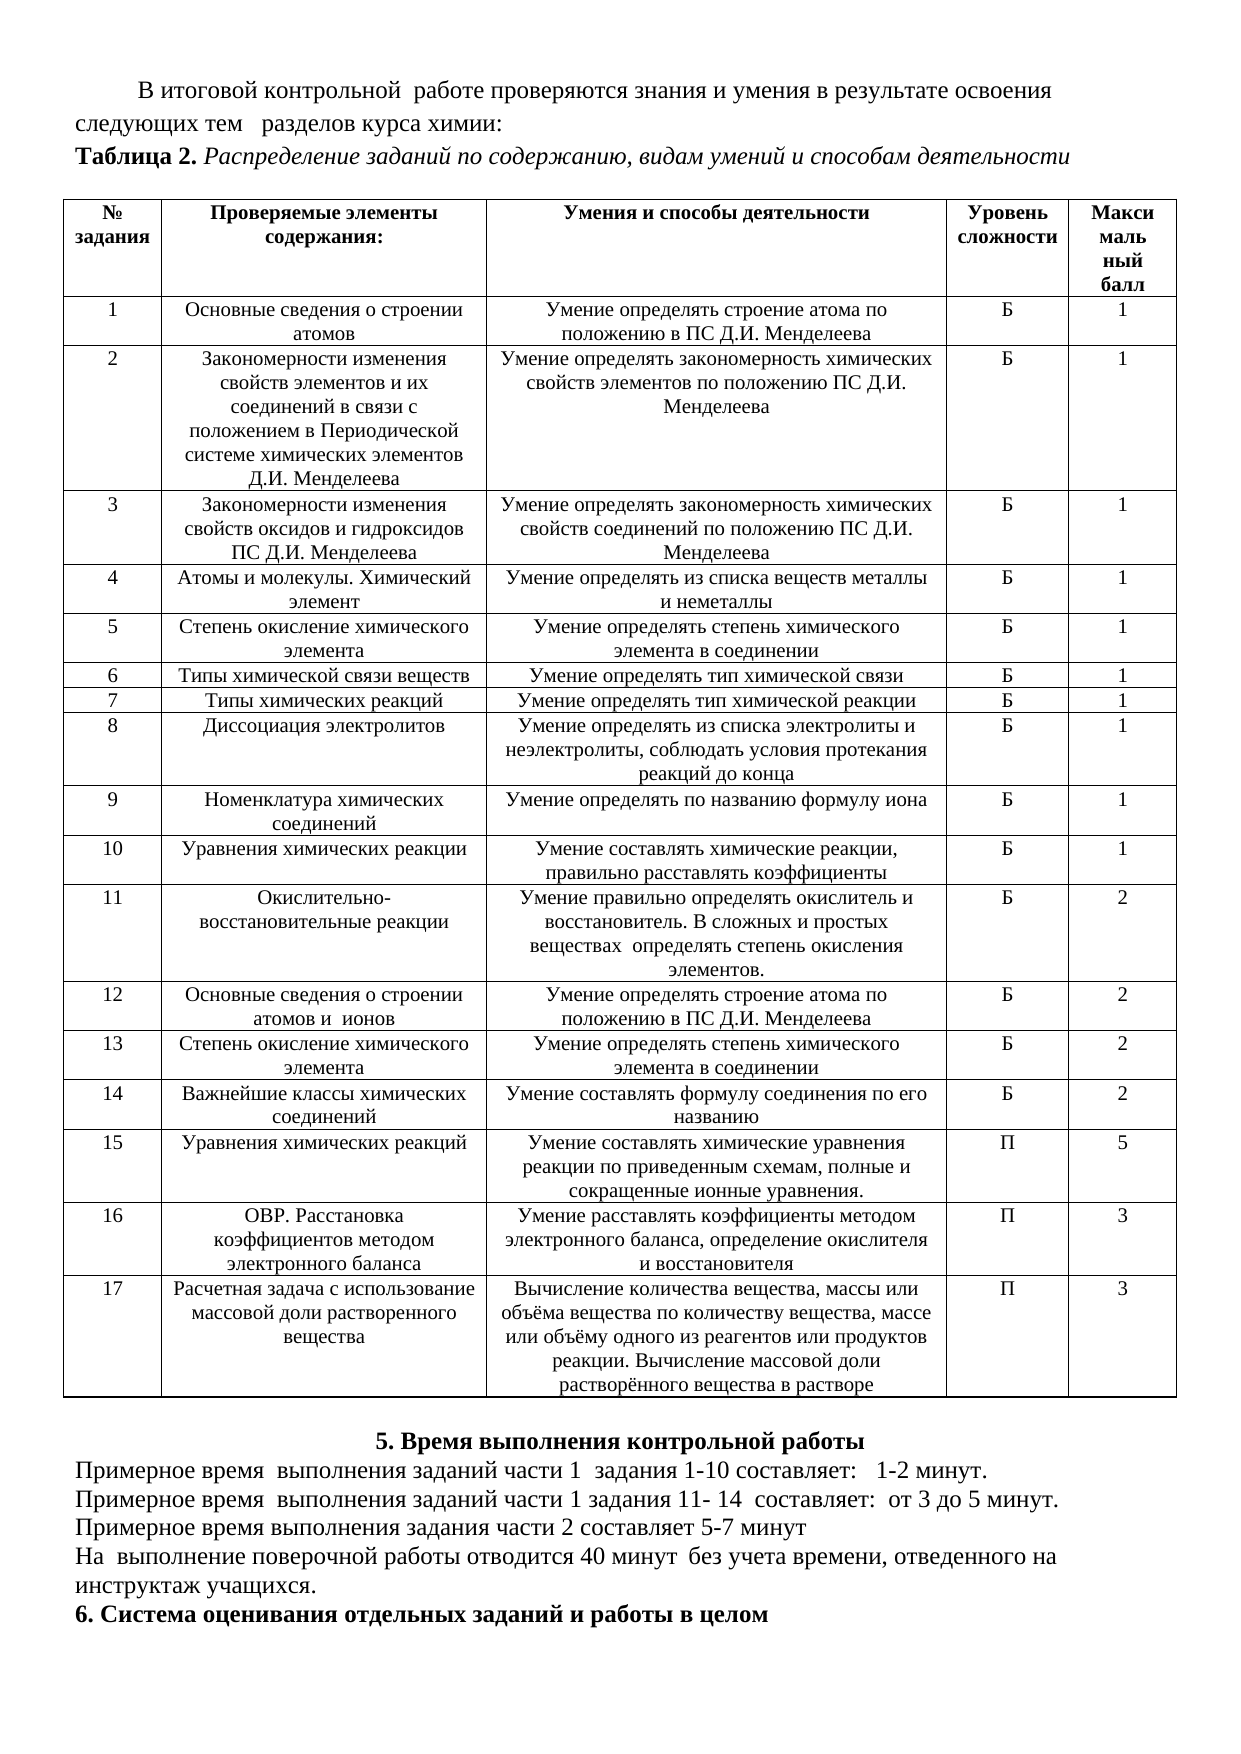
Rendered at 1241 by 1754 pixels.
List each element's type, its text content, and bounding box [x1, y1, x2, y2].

table_cell Б [947, 346, 1068, 490]
table_cell Умение определять закономерность химических свойств соединений по положению ПС Д.И. Менделеева [487, 491, 946, 564]
table_cell 12 [64, 982, 161, 1030]
text Примерное время выполнения заданий части 1 задания 11- 14 составляет: от 3 до 5 минут. [75, 1484, 1165, 1512]
table_cell Вычисление количества вещества, массы или объёма вещества по количеству вещества, массе или объёму одного из реагентов или продуктов реакции. Вычисление массовой доли растворённого вещества в растворе [487, 1276, 946, 1396]
table_cell Номенклатура химических соединений [162, 786, 486, 834]
table_cell ОВР. Расстановка коэффициентов методом электронного баланса [162, 1203, 486, 1275]
table_cell 1 [1069, 688, 1176, 712]
table_cell 1 [1069, 836, 1176, 884]
table_cell Закономерности изменения свойств элементов и их соединений в связи с положением в Периодической системе химических элементов Д.И. Менделеева [162, 346, 486, 490]
table_cell 11 [64, 885, 161, 981]
table_cell Умение определять тип химической реакции [487, 688, 946, 712]
table_cell Типы химической связи веществ [162, 663, 486, 687]
table_cell 9 [64, 786, 161, 834]
table_cell 2 [1069, 885, 1176, 981]
table_cell Умение определять из списка электролиты и неэлектролиты, соблюдать условия протекания реакций до конца [487, 713, 946, 785]
table_cell 1 [1069, 614, 1176, 662]
text Примерное время выполнения заданий части 1 задания 1-10 составляет: 1-2 минут. [75, 1455, 1165, 1484]
table_cell 6 [64, 663, 161, 687]
table_cell Умение составлять химические уравнения реакции по приведенным схемам, полные и сокращенные ионные уравнения. [487, 1130, 946, 1202]
table_cell Б [947, 663, 1068, 687]
table_cell 15 [64, 1130, 161, 1202]
table_cell Б [947, 1080, 1068, 1128]
table_cell 8 [64, 713, 161, 785]
table_cell Умение определять строение атома по положению в ПС Д.И. Менделеева [487, 982, 946, 1030]
table_cell 1 [1069, 786, 1176, 834]
table_cell 1 [1069, 713, 1176, 785]
table_cell Диссоциация электролитов [162, 713, 486, 785]
table_cell 1 [1069, 663, 1176, 687]
table_cell Б [947, 491, 1068, 564]
table_cell Б [947, 836, 1068, 884]
table_cell 2 [1069, 1080, 1176, 1128]
table_header Уровень сложности [947, 200, 1068, 296]
text В итоговой контрольной работе проверяются знания и умения в результате освоения следующих тем разделов курса химии: [75, 75, 1165, 137]
table_cell 2 [1069, 982, 1176, 1030]
table_cell Основные сведения о строении атомов [162, 297, 486, 345]
table_cell Умение определять из списка веществ металлы и неметаллы [487, 565, 946, 613]
table_cell Степень окисление химического элемента [162, 1031, 486, 1079]
table_cell 7 [64, 688, 161, 712]
table_cell Уравнения химических реакций [162, 1130, 486, 1202]
table_cell Умение определять по названию формулу иона [487, 786, 946, 834]
text Таблица 2. Распределение заданий по содержанию, видам умений и способам деятельности [75, 141, 1165, 170]
table_cell Б [947, 982, 1068, 1030]
table_cell 3 [1069, 1276, 1176, 1396]
table_cell 1 [1069, 297, 1176, 345]
table_cell 1 [1069, 565, 1176, 613]
text 6. Система оценивания отдельных заданий и работы в целом [75, 1599, 1165, 1627]
table_cell Уравнения химических реакции [162, 836, 486, 884]
table_cell П [947, 1203, 1068, 1275]
table_cell Б [947, 1031, 1068, 1079]
table_cell 14 [64, 1080, 161, 1128]
table_cell 2 [1069, 1031, 1176, 1079]
table_cell 10 [64, 836, 161, 884]
table_cell Б [947, 885, 1068, 981]
table_cell 13 [64, 1031, 161, 1079]
table_cell Умение определять тип химической связи [487, 663, 946, 687]
table_cell Б [947, 297, 1068, 345]
table_cell 17 [64, 1276, 161, 1396]
table_cell Умение определять степень химического элемента в соединении [487, 614, 946, 662]
table_cell 1 [64, 297, 161, 345]
table_cell Атомы и молекулы. Химический элемент [162, 565, 486, 613]
table_cell Умение расставлять коэффициенты методом электронного баланса, определение окислителя и восстановителя [487, 1203, 946, 1275]
text 5. Время выполнения контрольной работы [75, 1426, 1165, 1455]
table_cell Умение определять степень химического элемента в соединении [487, 1031, 946, 1079]
table_cell Важнейшие классы химических соединений [162, 1080, 486, 1128]
table_cell Типы химических реакций [162, 688, 486, 712]
table_cell 1 [1069, 491, 1176, 564]
text На выполнение поверочной работы отводится 40 минут без учета времени, отведенного на инструктаж учащихся. [75, 1541, 1165, 1599]
table_cell Б [947, 565, 1068, 613]
table_cell 1 [1069, 346, 1176, 490]
table_cell 3 [1069, 1203, 1176, 1275]
table_cell 5 [64, 614, 161, 662]
table_cell 16 [64, 1203, 161, 1275]
table_cell Умение определять закономерность химических свойств элементов по положению ПС Д.И. Менделеева [487, 346, 946, 490]
table_cell Умение определять строение атома по положению в ПС Д.И. Менделеева [487, 297, 946, 345]
table_cell 3 [64, 491, 161, 564]
table_cell 5 [1069, 1130, 1176, 1202]
table_cell Основные сведения о строении атомов и ионов [162, 982, 486, 1030]
table_cell П [947, 1276, 1068, 1396]
text Примерное время выполнения задания части 2 составляет 5-7 минут [75, 1512, 1165, 1541]
table_cell Б [947, 614, 1068, 662]
table_cell Б [947, 786, 1068, 834]
table_header Умения и способы деятельности [487, 200, 946, 296]
table_cell Умение составлять химические реакции, правильно расставлять коэффициенты [487, 836, 946, 884]
table_cell П [947, 1130, 1068, 1202]
table_cell Б [947, 688, 1068, 712]
table_header Макси маль ный балл [1069, 200, 1176, 296]
table_cell Умение правильно определять окислитель и восстановитель. В сложных и простых веществах определять степень окисления элементов. [487, 885, 946, 981]
table_header Проверяемые элементы содержания: [162, 200, 486, 296]
table_cell Окислительно-восстановительные реакции [162, 885, 486, 981]
table_cell 4 [64, 565, 161, 613]
table_cell 2 [64, 346, 161, 490]
table_cell Степень окисление химического элемента [162, 614, 486, 662]
table_header № задания [64, 200, 161, 296]
table_cell Умение составлять формулу соединения по его названию [487, 1080, 946, 1128]
table_cell Расчетная задача с использование массовой доли растворенного вещества [162, 1276, 486, 1396]
table_cell Закономерности изменения свойств оксидов и гидроксидов ПС Д.И. Менделеева [162, 491, 486, 564]
table_cell Б [947, 713, 1068, 785]
